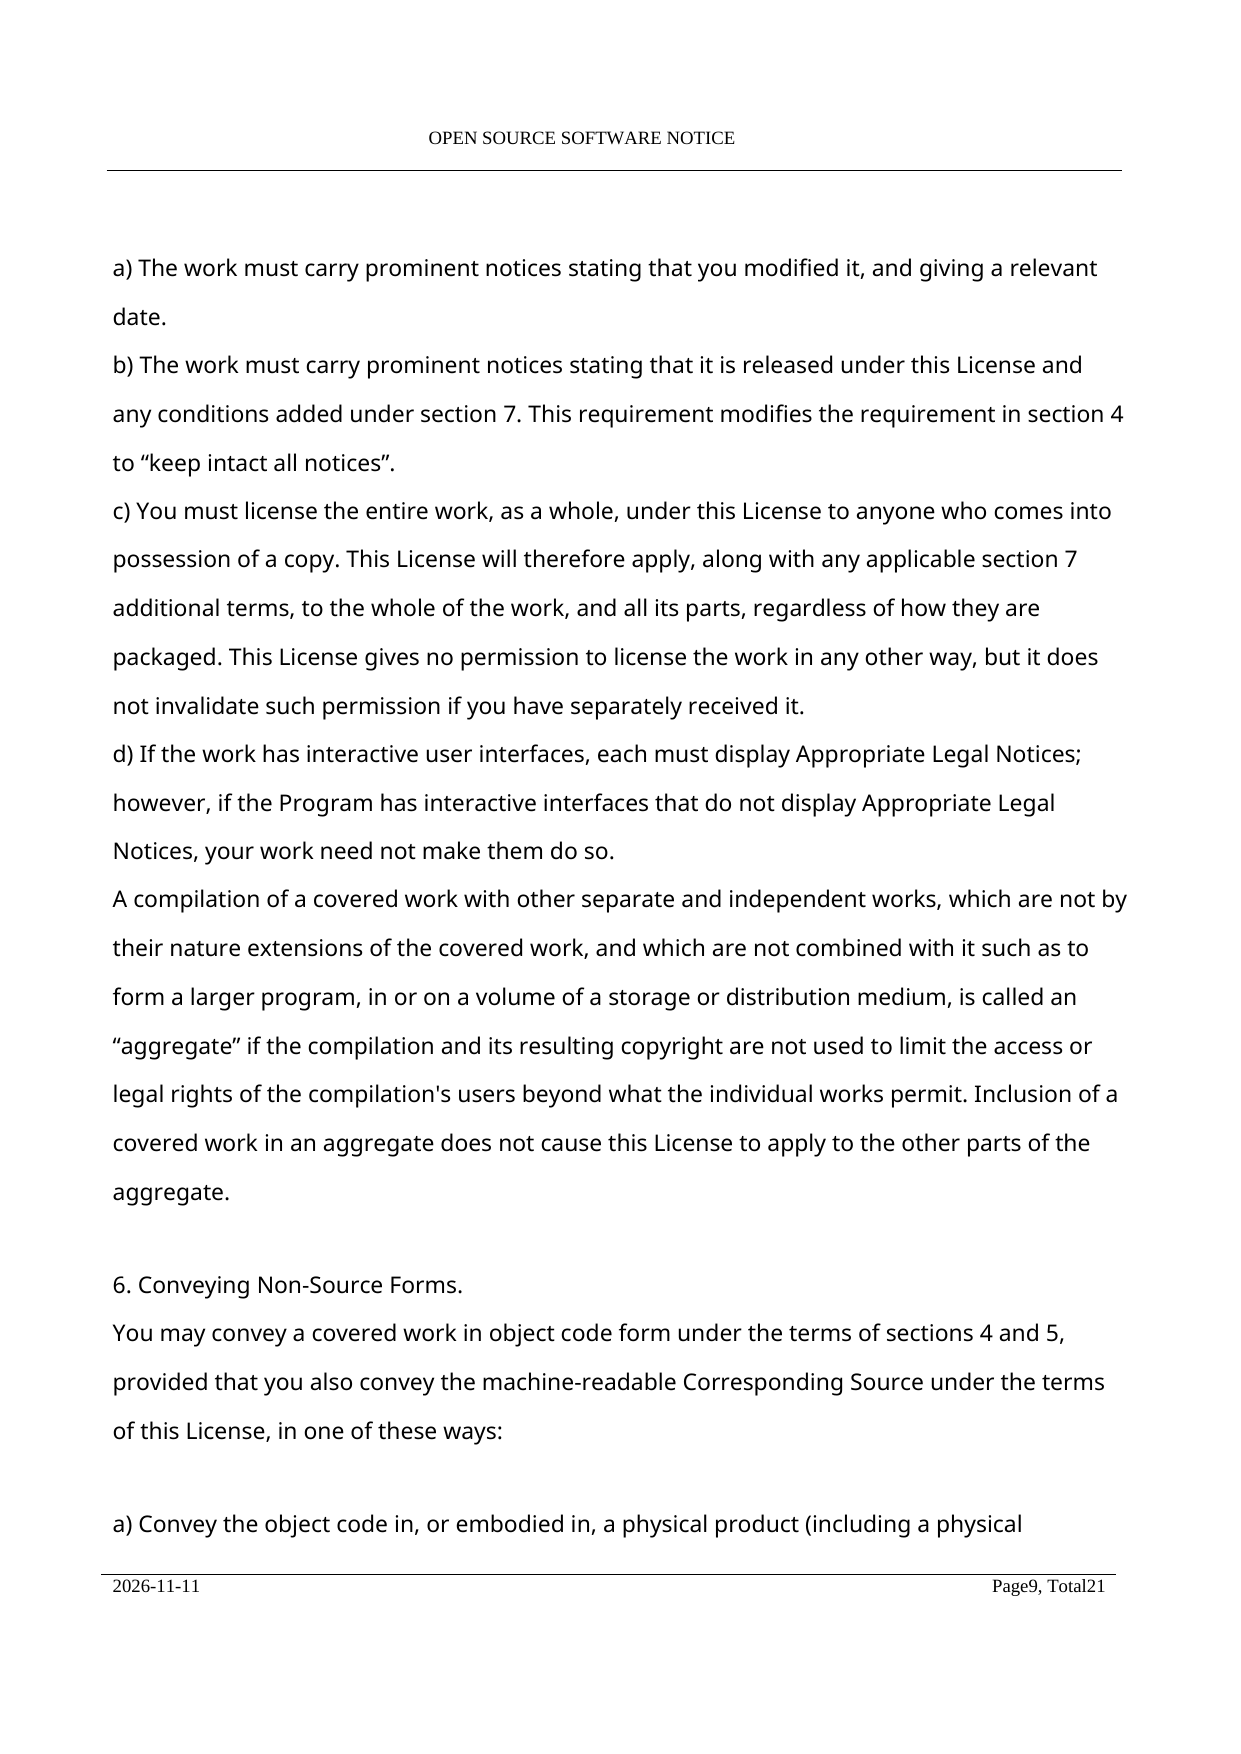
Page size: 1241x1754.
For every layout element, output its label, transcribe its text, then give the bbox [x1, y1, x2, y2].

text You may convey a covered work in object code form under the terms of sections 4 and 5, provided that you also convey the machine-readable Corresponding Source under the terms of this License, in one of these ways: [112, 1317, 1128, 1447]
text A compilation of a covered work with other separate and independent works, which are not by their nature extensions of the covered work, and which are not combined with it such as to form a larger program, in or on a volume of a storage or distribution medium, is called an “aggregate” if the compilation and its resulting copyright are not used to limit the access or legal rights of the compilation's users beyond what the individual works permit. Inclusion of a covered work in an aggregate does not cause this License to apply to the other parts of the aggregate. [112, 883, 1128, 1208]
text d) If the work has interactive user interfaces, each must display Appropriate Legal Notices; however, if the Program has interactive interfaces that do not display Appropriate Legal Notices, your work need not make them do so. [112, 737, 1128, 867]
text 6. Conveying Non-Source Forms. [112, 1268, 1128, 1301]
text b) The work must carry prominent notices stating that it is released under this License and any conditions added under section 7. This requirement modifies the requirement in section 4 to “keep intact all notices”. [112, 348, 1128, 478]
text c) You must license the entire work, as a whole, under this License to anyone who comes into possession of a copy. This License will therefore apply, along with any applicable section 7 additional terms, to the whole of the work, and all its parts, regardless of how they are packaged. This License gives no permission to license the work in any other way, but it does not invalidate such permission if you have separately received it. [112, 494, 1128, 721]
text a) The work must carry prominent notices stating that you modified it, and giving a relevant date. [112, 251, 1128, 333]
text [112, 1507, 1128, 1540]
